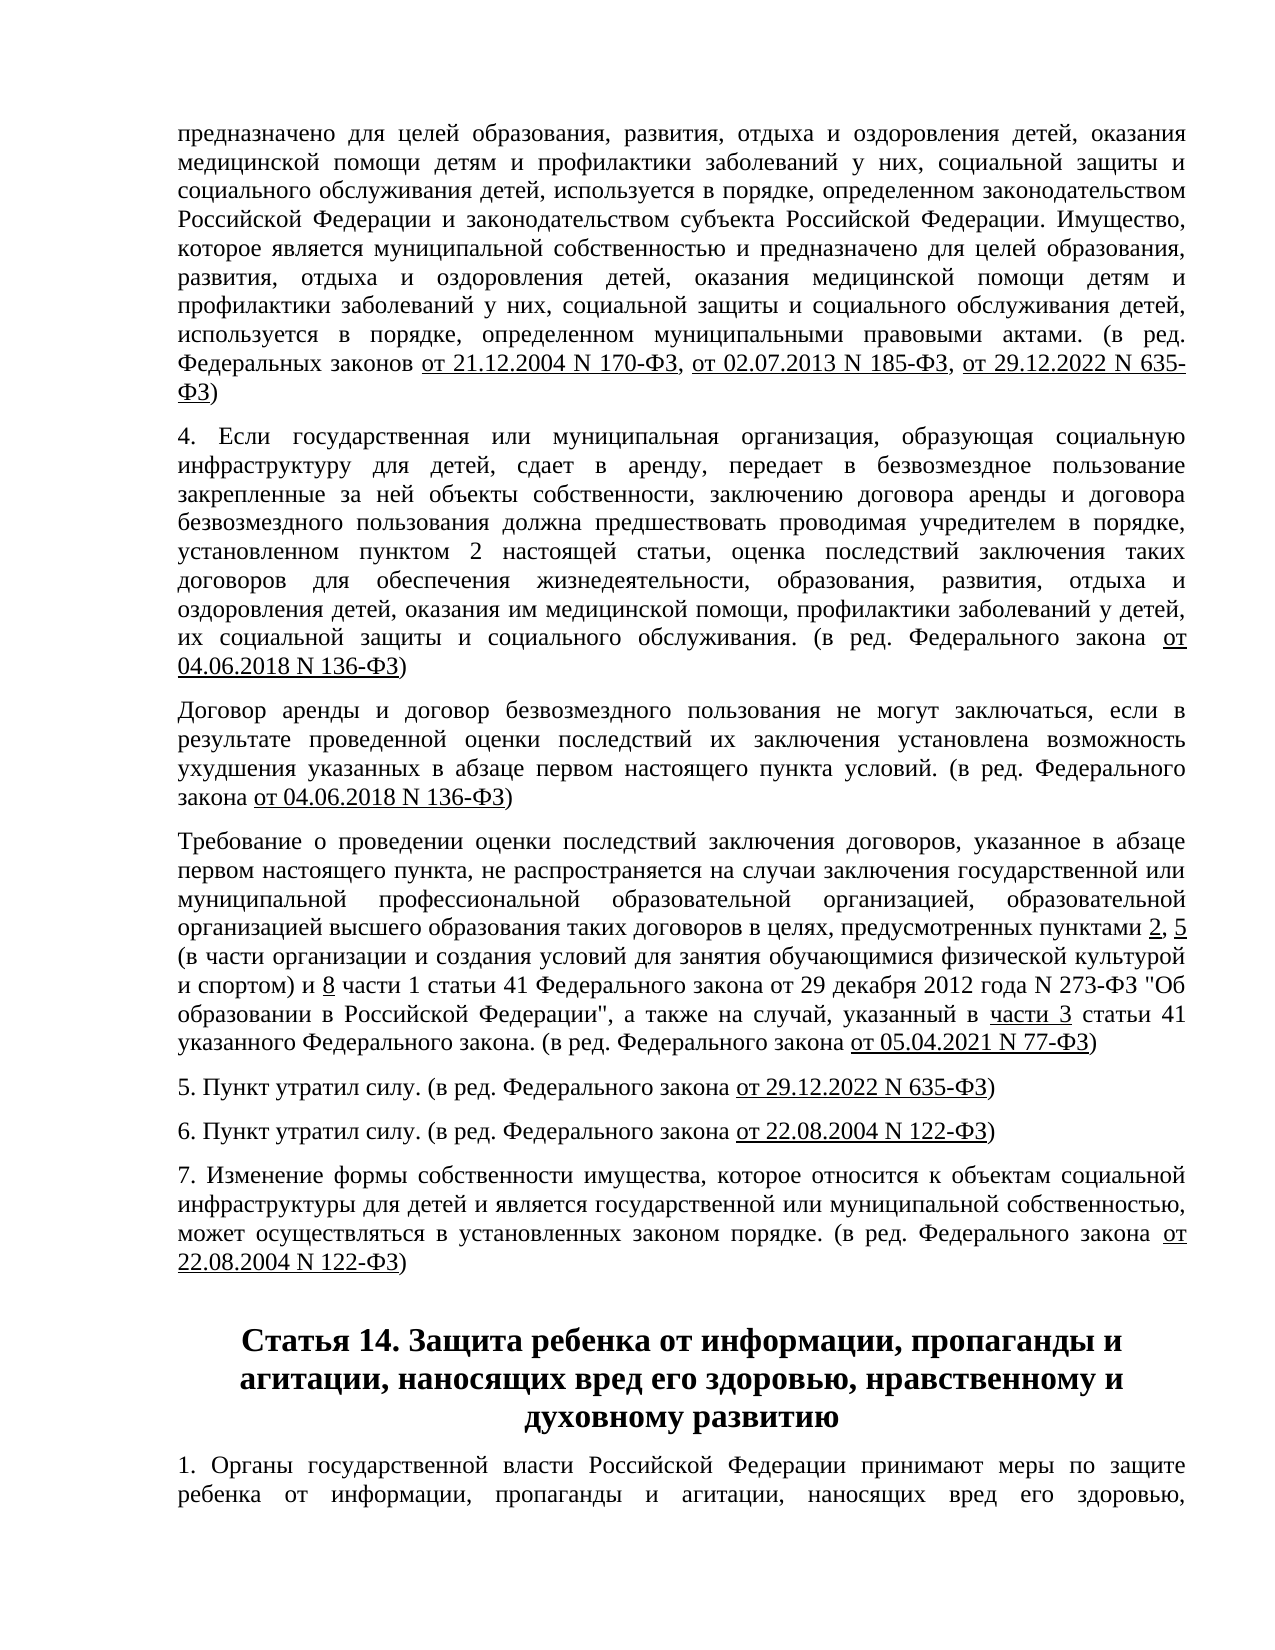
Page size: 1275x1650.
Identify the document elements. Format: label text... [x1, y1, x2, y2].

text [177, 118, 1186, 406]
text 5. Пункт утратил силу. (в ред. Федерального закона от 29.12.2022 N 635-ФЗ) [177, 1072, 1186, 1101]
text Требование о проведении оценки последствий заключения договоров, указанное в абзаце первом настоящего пункта, не распространяется на случаи заключения государственной или муниципальной профессиональной образовательной организацией, образовательной организацией высшего образования таких договоров в целях, предусмотренных пунктами 2, 5 (в части организации и создания условий для занятия обучающимися физической культурой и спортом) и 8 части 1 статьи 41 Федерального закона от 29 декабря 2012 года N 273-ФЗ "Об образовании в Российской Федерации", а также на случай, указанный в части 3 статьи 41 указанного Федерального закона. (в ред. Федерального закона от 05.04.2021 N 77-ФЗ) [177, 826, 1186, 1056]
text Договор аренды и договор безвозмездного пользования не могут заключаться, если в результате проведенной оценки последствий их заключения установлена возможность ухудшения указанных в абзаце первом настоящего пункта условий. (в ред. Федерального закона от 04.06.2018 N 136-ФЗ) [177, 696, 1186, 811]
text 7. Изменение формы собственности имущества, которое относится к объектам социальной инфраструктуры для детей и является государственной или муниципальной собственностью, может осуществляться в установленных законом порядке. (в ред. Федерального закона от 22.08.2004 N 122-ФЗ) [177, 1161, 1186, 1276]
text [177, 1451, 1186, 1508]
text Статья 14. Защита ребенка от информации, пропаганды и агитации, наносящих вред его здоровью, нравственному и духовному развитию [177, 1320, 1186, 1435]
text 4. Если государственная или муниципальная организация, образующая социальную инфраструктуру для детей, сдает в аренду, передает в безвозмездное пользование закрепленные за ней объекты собственности, заключению договора аренды и договора безвозмездного пользования должна предшествовать проводимая учредителем в порядке, установленном пунктом 2 настоящей статьи, оценка последствий заключения таких договоров для обеспечения жизнедеятельности, образования, развития, отдыха и оздоровления детей, оказания им медицинской помощи, профилактики заболеваний у детей, их социальной защиты и социального обслуживания. (в ред. Федерального закона от 04.06.2018 N 136-ФЗ) [177, 421, 1186, 680]
text 6. Пункт утратил силу. (в ред. Федерального закона от 22.08.2004 N 122-ФЗ) [177, 1116, 1186, 1145]
